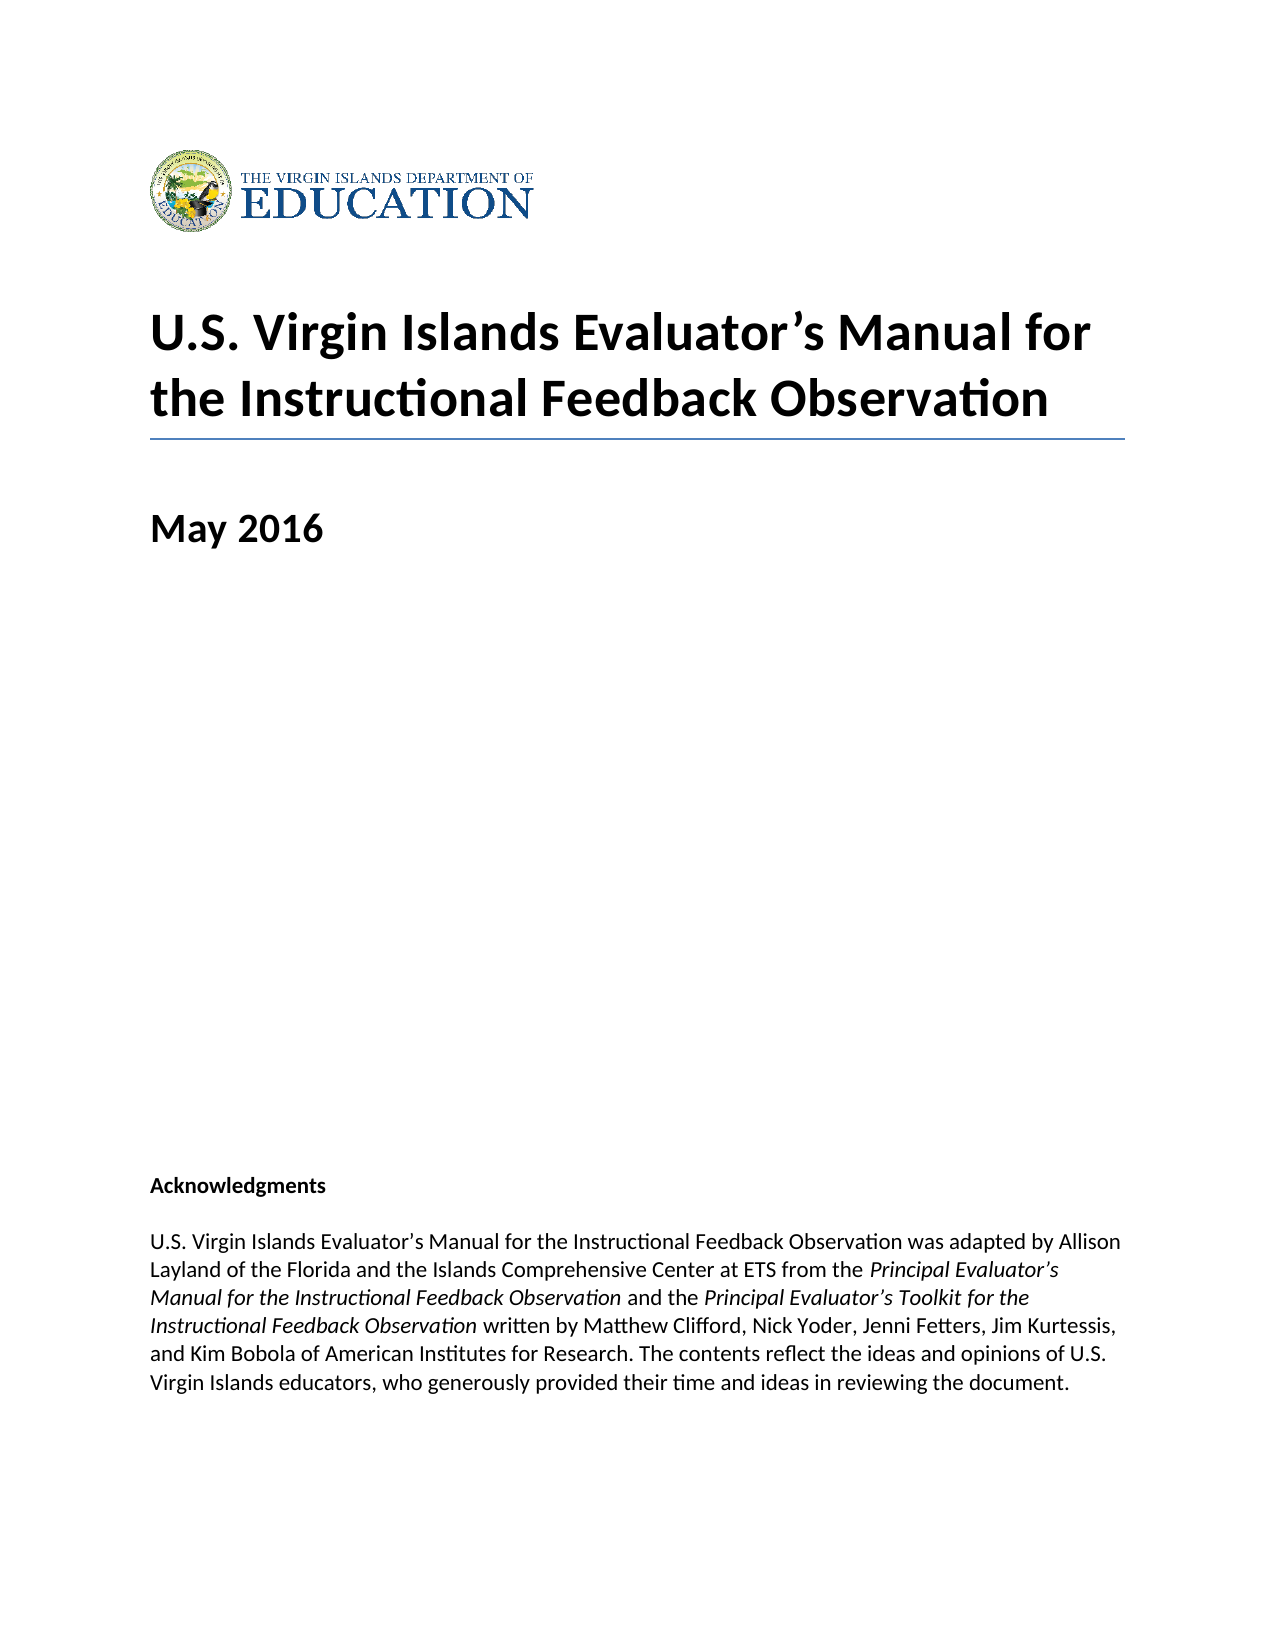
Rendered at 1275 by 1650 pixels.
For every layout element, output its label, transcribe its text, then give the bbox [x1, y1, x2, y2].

title U.S. Virgin Islands Evaluator’s Manual for the Instructional Feedback Observation [150, 298, 1125, 438]
text U.S. Virgin Islands Evaluator’s Manual for the Instructional Feedback Observation was adapted by Allison Layland of the Florida and the Islands Comprehensive Center at ETS from the Principal Evaluator’s Manual for the Instructional Feedback Observation and the Principal Evaluator’s Toolkit for the Instructional Feedback Observation written by Matthew Clifford, Nick Yoder, Jenni Fetters, Jim Kurtessis, and Kim Bobola of American Institutes for Research. The contents reflect the ideas and opinions of U.S. Virgin Islands educators, who generously provided their time and ideas in reviewing the document. [150, 1227, 1125, 1396]
text May 2016 [150, 502, 1125, 553]
picture [150, 150, 538, 232]
text Acknowledgments [150, 1171, 1125, 1199]
